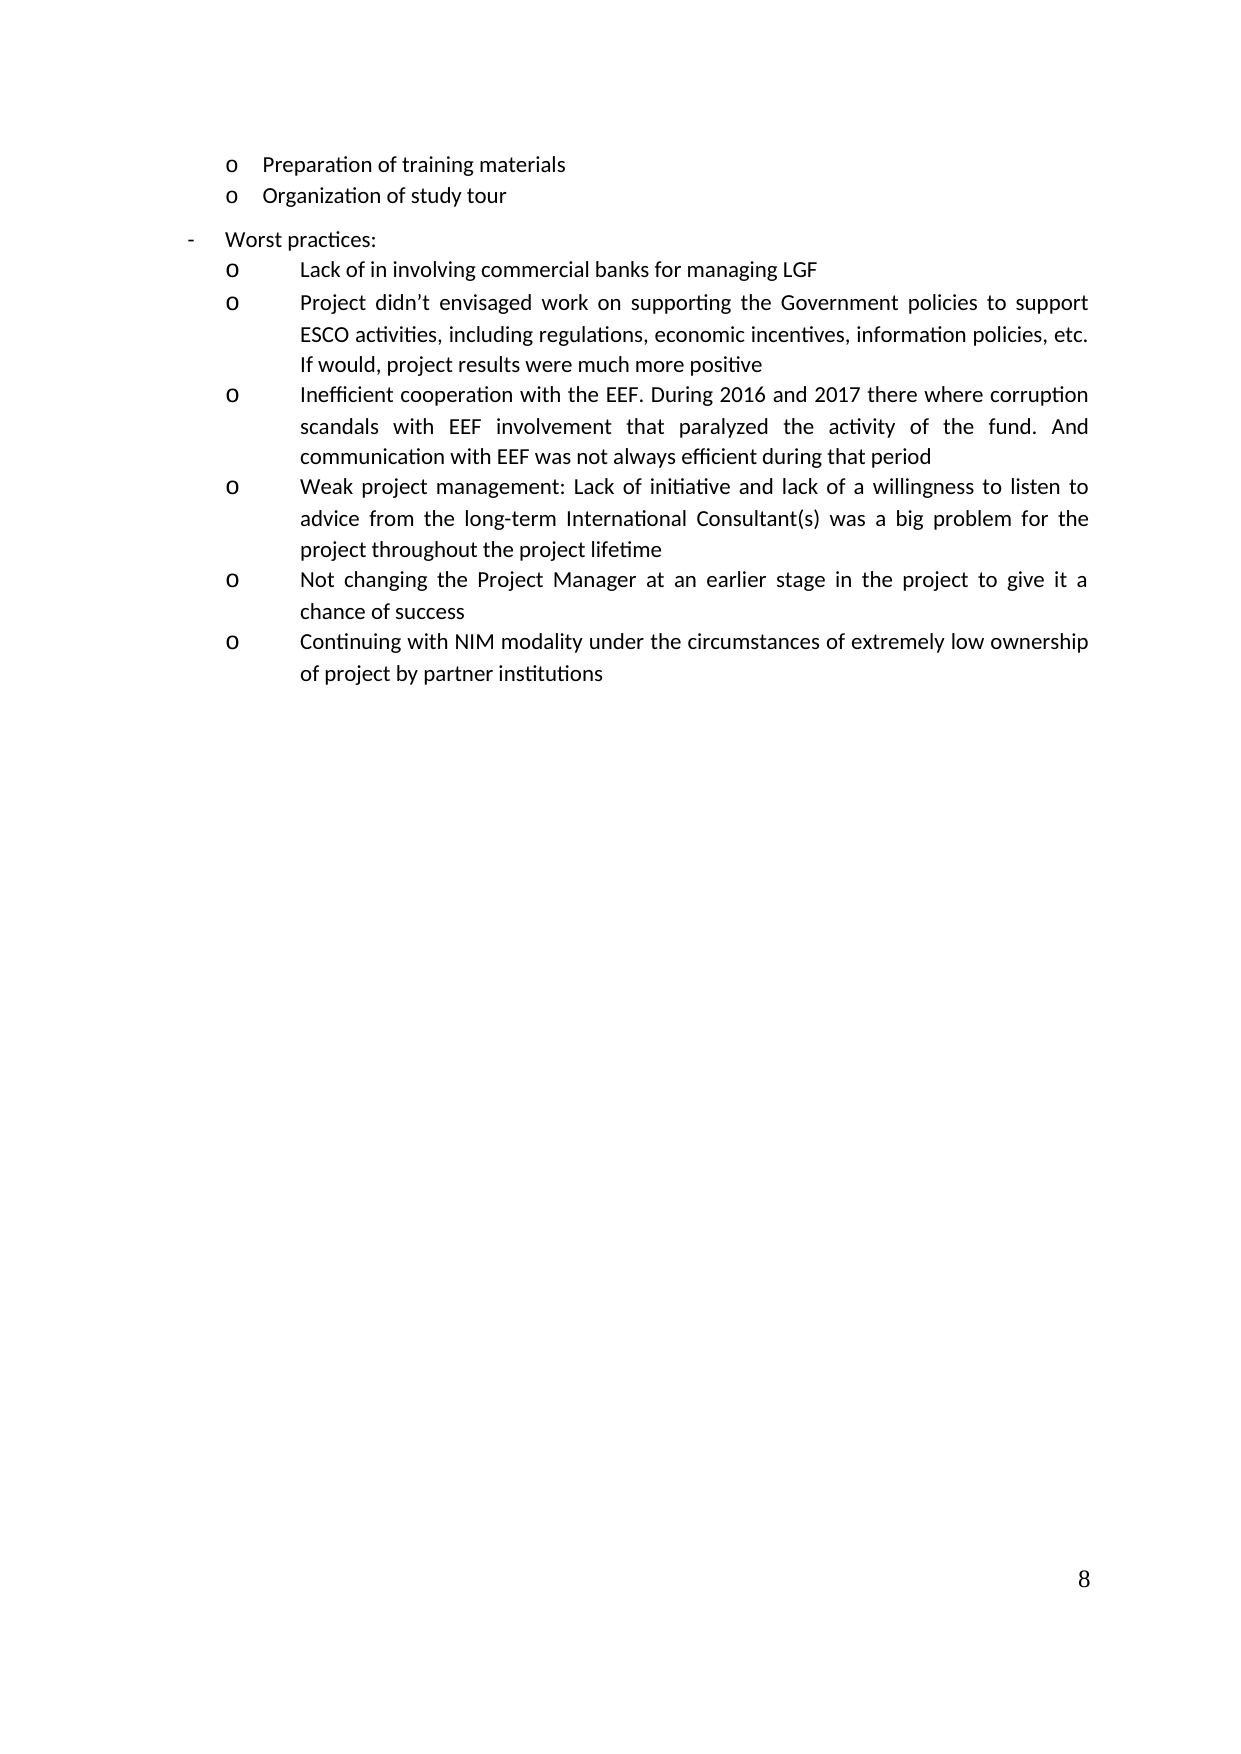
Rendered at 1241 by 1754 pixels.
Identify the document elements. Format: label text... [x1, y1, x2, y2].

list Continuing with NIM modality under the circumstances of extremely low ownership of project by partner institutions [225, 627, 1090, 687]
list Not changing the Project Manager at an earlier stage in the project to give it a chance of success [225, 565, 1090, 625]
list Organization of study tour [225, 181, 1090, 211]
list Preparation of training materials [225, 150, 1090, 179]
list Project didn’t envisaged work on supporting the Government policies to support ESCO activities, including regulations, economic incentives, information policies, etc. If would, project results were much more positive [225, 288, 1090, 378]
list Weak project management: Lack of initiative and lack of a willingness to listen to advice from the long-term International Consultant(s) was a big problem for the project throughout the project lifetime [225, 472, 1090, 563]
list Lack of in involving commercial banks for managing LGF [225, 256, 1090, 285]
list Inefficient cooperation with the EEF. During 2016 and 2017 there where corruption scandals with EEF involvement that paralyzed the activity of the fund. And communication with EEF was not always efficient during that period [225, 380, 1090, 470]
list Worst practices: [187, 225, 1090, 253]
